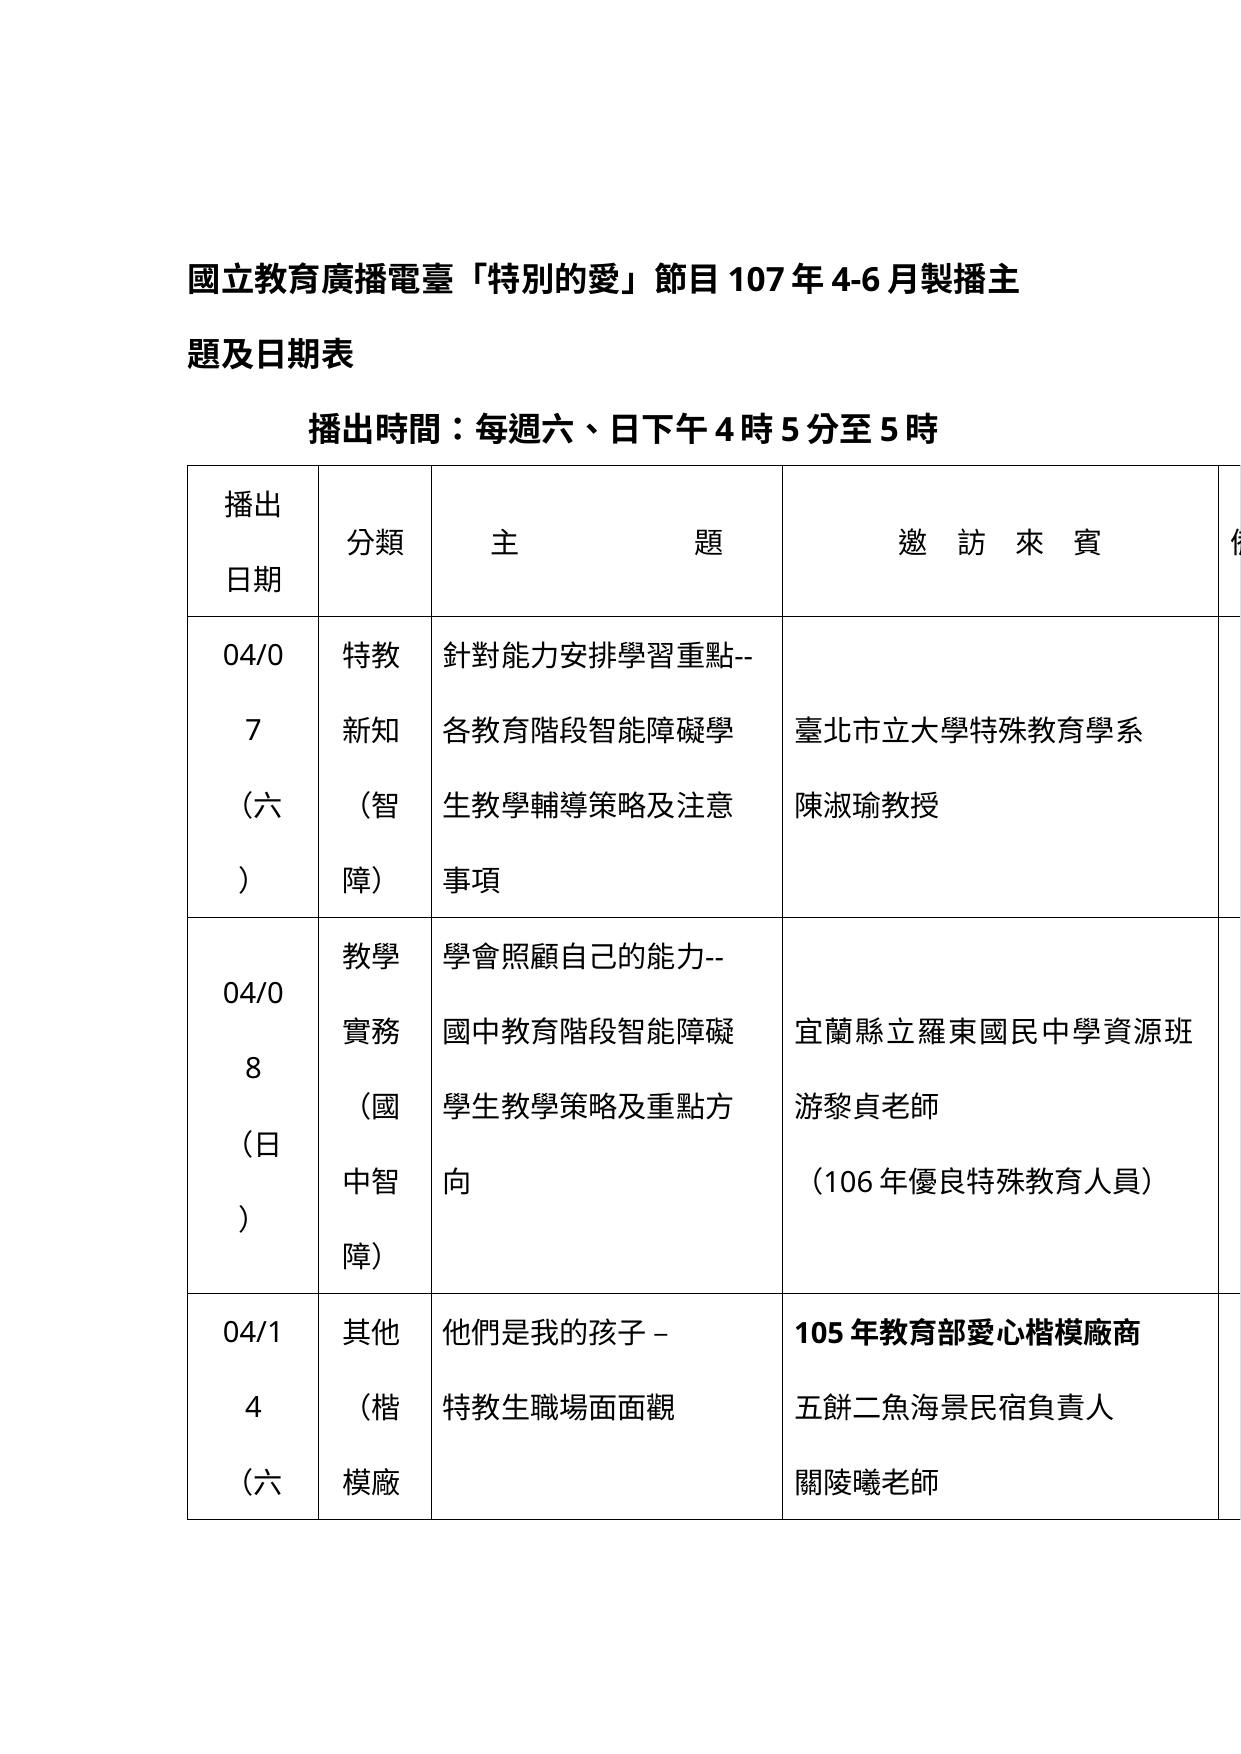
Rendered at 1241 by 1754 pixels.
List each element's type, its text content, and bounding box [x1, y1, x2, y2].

table_cell 針對能力安排學習重點-- 各教育階段智能障礙學生教學輔導策略及注意事項 [432, 617, 782, 917]
table_cell 04/14（六） [188, 1294, 318, 1519]
table_cell 臺北市立大學特殊教育學系 陳淑瑜教授 [783, 617, 1218, 917]
text 國立教育廣播電臺「特別的愛」節目107年4-6月製播主題及日期表 [187, 239, 1040, 389]
table_header 播出 日期 [188, 466, 318, 616]
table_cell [783, 1294, 1218, 1519]
table_cell 特教新知（智障） [319, 617, 431, 917]
text 播出時間：每週六、日下午4時5分至5時 [187, 389, 1040, 464]
table_cell 04/07（六） [188, 617, 318, 917]
table_cell 其他 （楷模廠商） [319, 1294, 431, 1519]
table_cell 宜蘭縣立羅東國民中學資源班游黎貞老師 （106年優良特殊教育人員） [783, 918, 1218, 1293]
table_header 邀 訪 來 賓 [783, 466, 1218, 616]
table_cell [1219, 1294, 1240, 1519]
table_header 備註 [1219, 466, 1240, 616]
table_cell 04/08（日） [188, 918, 318, 1293]
table_header 分類 [319, 466, 431, 616]
table_cell [1219, 918, 1240, 1293]
table_header 主 題 [432, 466, 782, 616]
table_cell [1219, 617, 1240, 917]
table_cell 教學實務（國中智障） [319, 918, 431, 1293]
table_cell 學會照顧自己的能力-- 國中教育階段智能障礙學生教學策略及重點方向 [432, 918, 782, 1293]
table_cell 他們是我的孩子 – 特教生職場面面觀 [432, 1294, 782, 1519]
